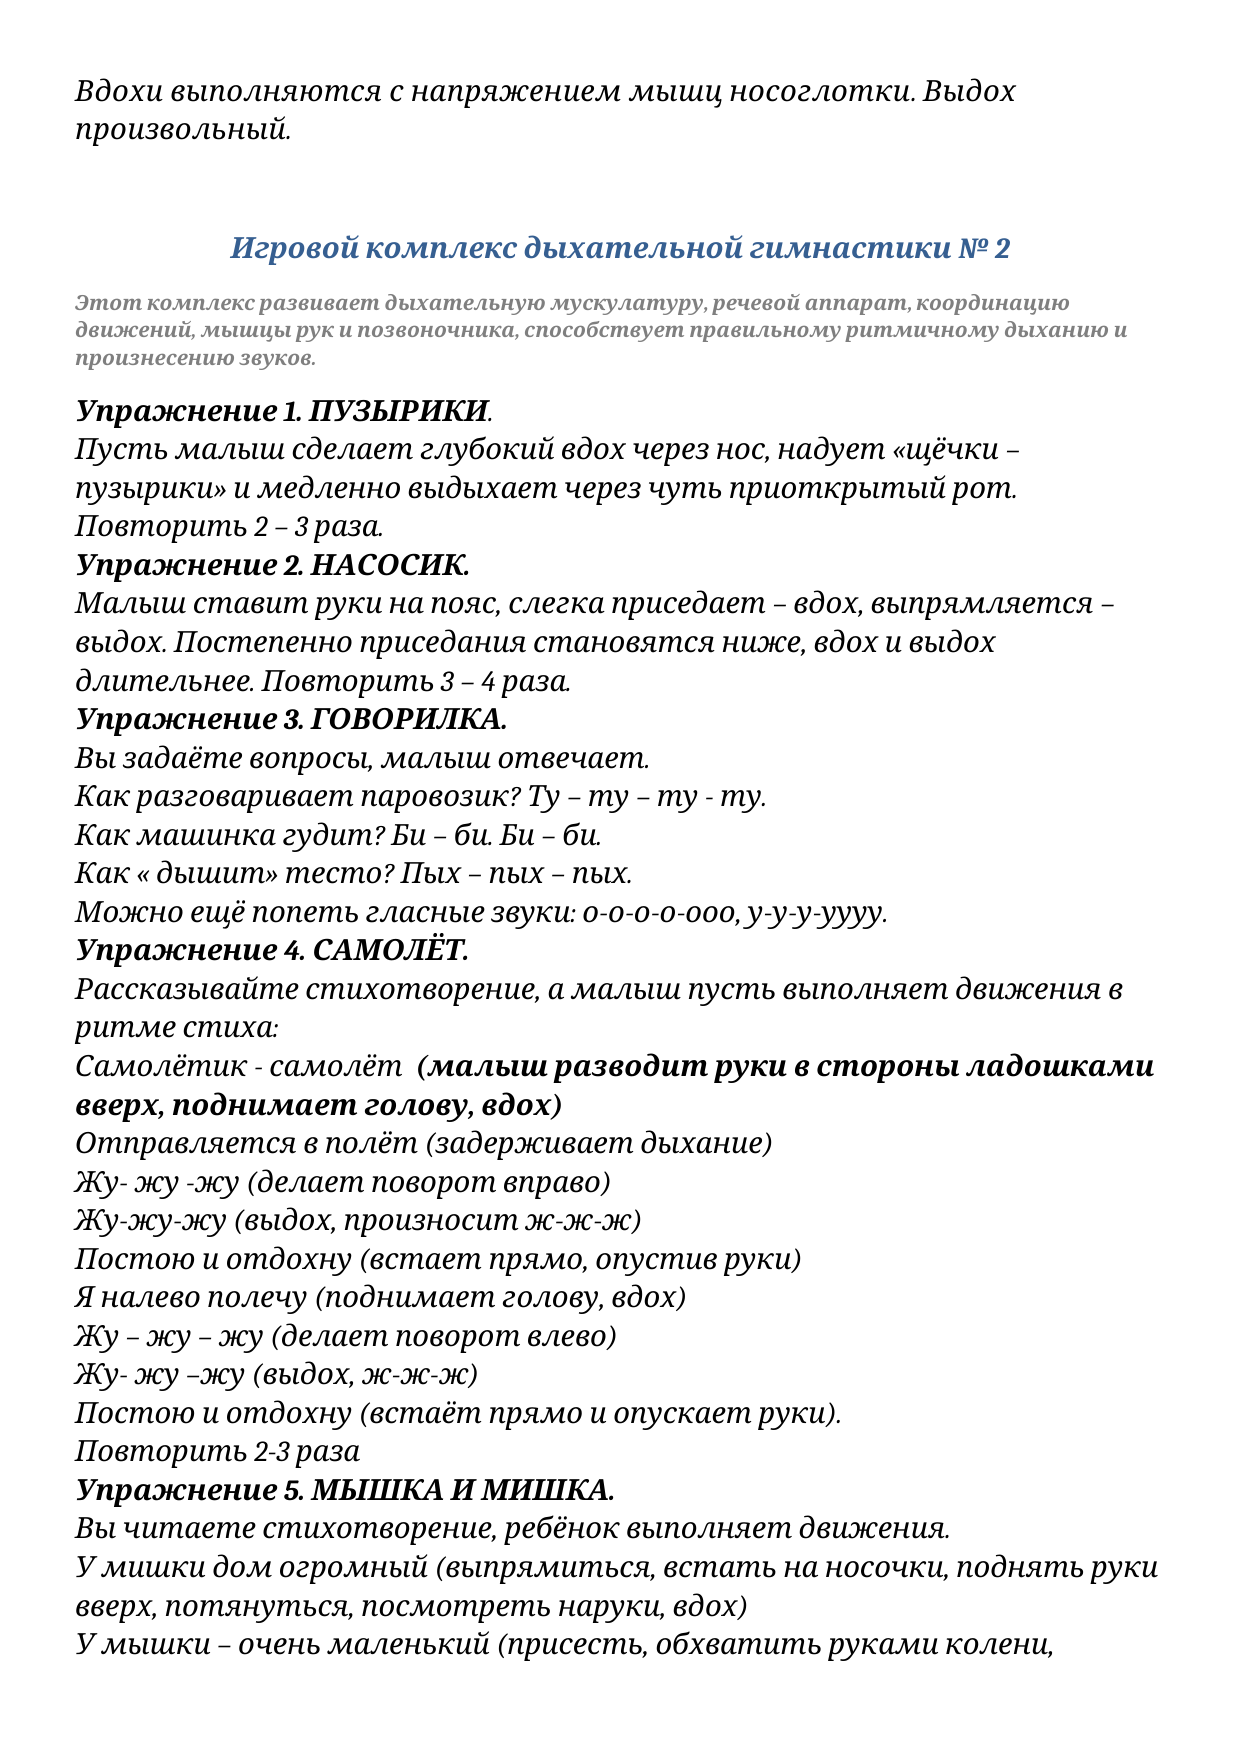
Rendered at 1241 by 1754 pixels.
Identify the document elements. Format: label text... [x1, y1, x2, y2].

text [75, 395, 1165, 1662]
text Этот комплекс развивает дыхательную мускулатуру, речевой аппарат, координацию движений, мышцы рук и позвоночника, способствует правильному ритмичному дыханию и произнесению звуков. [75, 292, 1165, 371]
text Игровой комплекс дыхательной гимнастики № 2 [75, 232, 1165, 266]
text Вдохи выполняются с напряжением мышц носоглотки. Выдох произвольный. [75, 75, 1184, 147]
